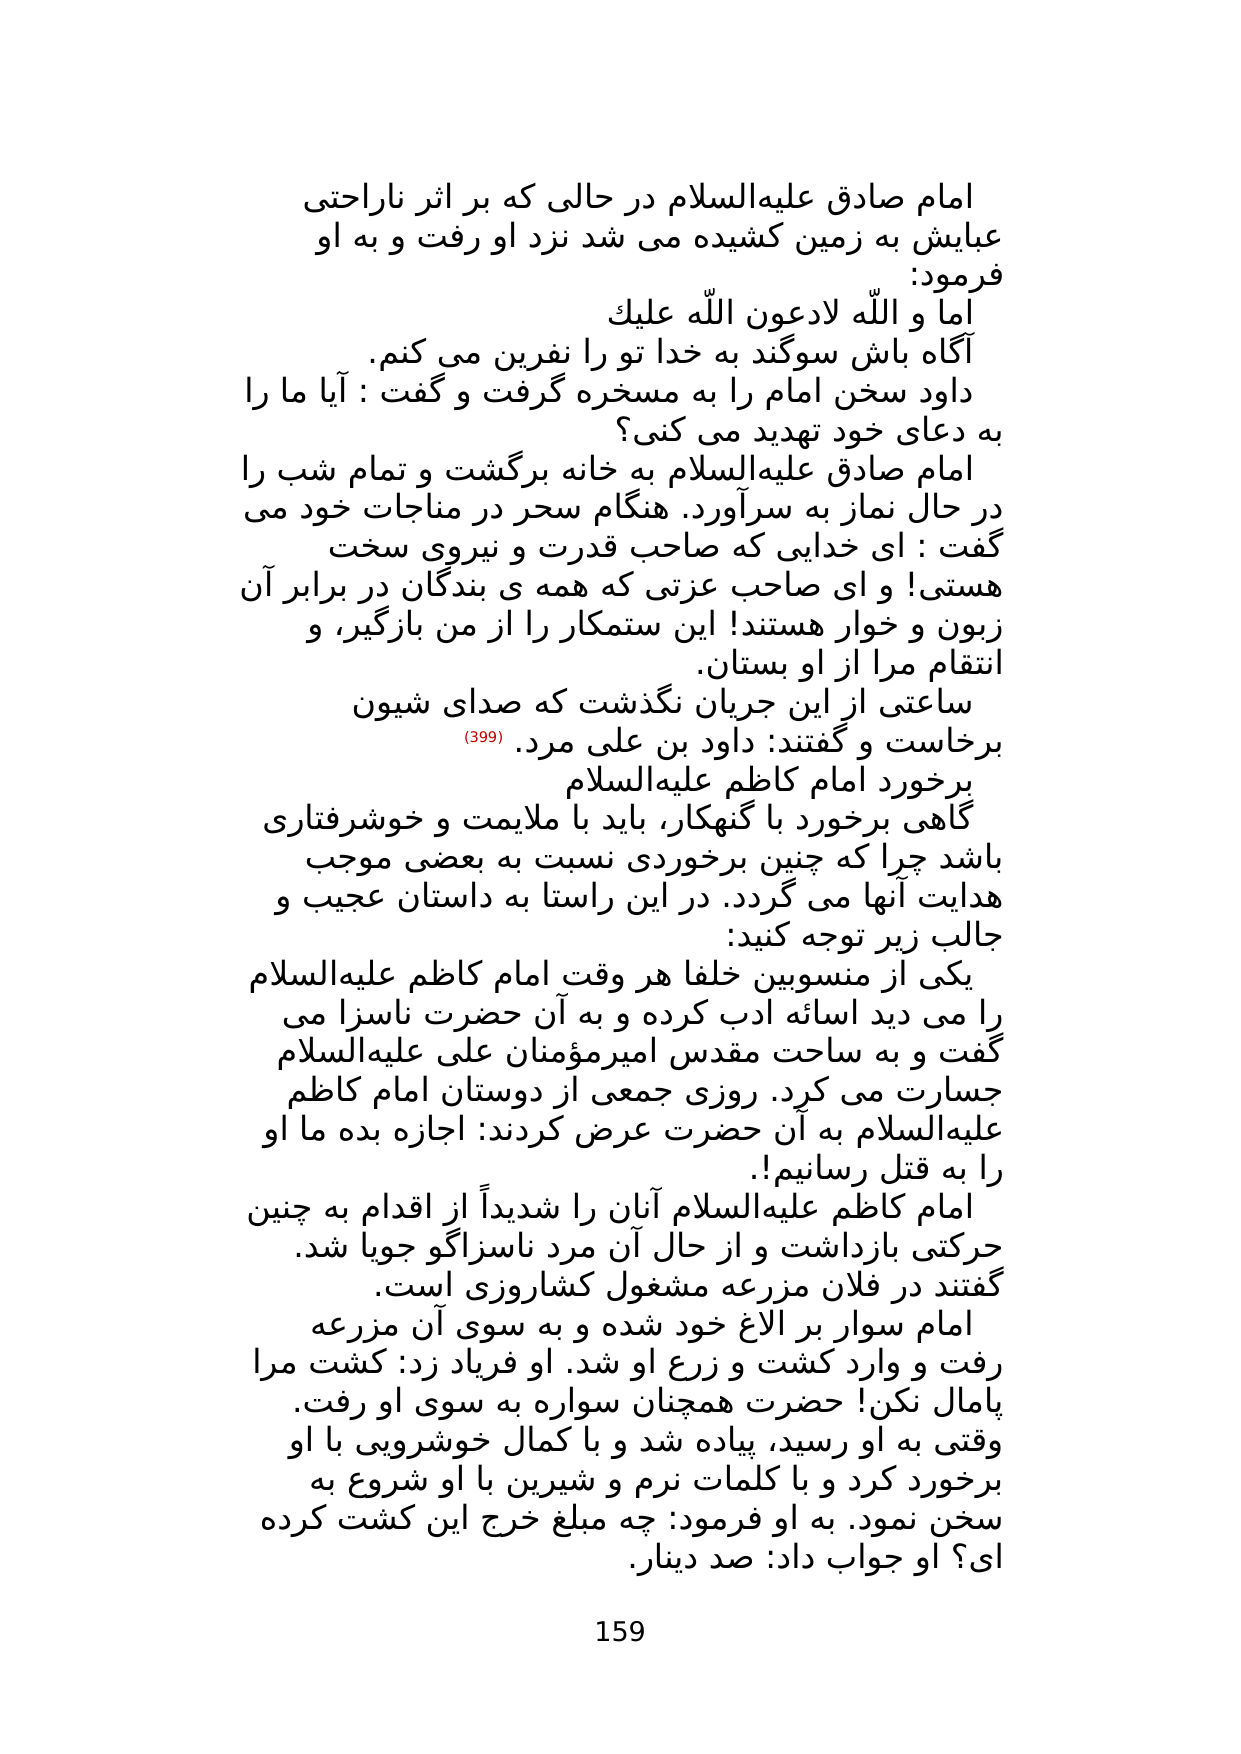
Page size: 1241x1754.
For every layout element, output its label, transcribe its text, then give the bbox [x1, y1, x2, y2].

text امام كاظم عليه‌السلام آنان را شديداً از اقدام به چنين حركتى بازداشت و از حال آن مرد ناسزاگو جويا شد. گفتند در فلان مزرعه مشغول كشاروزى است. [236, 1187, 1004, 1304]
text ساعتى از اين جريان نگذشت كه صداى شيون برخاست و گفتند: داود بن على مرد. (399) [236, 682, 1004, 760]
text گاهى برخورد با گنهكار، بايد با ملايمت و خوشرفتارى باشد چرا كه چنين برخوردى نسبت به بعضى موجب هدايت آنها مى گردد. در اين راستا به داستان عجيب و جالب زير توجه كنيد: [236, 799, 1004, 954]
text امام صادق عليه‌السلام در حالى كه بر اثر ناراحتى عبايش به زمين كشيده مى شد نزد او رفت و به او فرمود: [236, 177, 1004, 294]
text امام صادق عليه‌السلام به خانه برگشت و تمام شب را در حال نماز به سرآورد. هنگام سحر در مناجات خود مى گفت : اى خدايى كه صاحب قدرت و نيروى سخت هستى! و اى صاحب عزتى كه همه ى بندگان در برابر آن زبون و خوار هستند! اين ستمكار را از من بازگير، و انتقام مرا از او بستان. [236, 449, 1004, 682]
text آگاه باش سوگند به خدا تو را نفرين مى كنم. [236, 333, 1004, 371]
text يكى از منسوبين خلفا هر وقت امام كاظم عليه‌السلام را مى ديد اسائه ادب كرده و به آن حضرت ناسزا مى گفت و به ساحت مقدس اميرمؤمنان على عليه‌السلام جسارت مى كرد. روزى جمعى از دوستان امام كاظم عليه‌السلام به آن حضرت عرض كردند: اجازه بده ما او را به قتل رسانيم!. [236, 954, 1004, 1187]
text اما و اللّه لادعون اللّه عليك [236, 294, 1004, 333]
text امام سوار بر الاغ خود شده و به سوى آن مزرعه رفت و وارد كشت و زرع او شد. او فرياد زد: كشت مرا پامال نكن! حضرت همچنان سواره به سوى او رفت. وقتى به او رسيد، پياده شد و با كمال خوشرويى با او برخورد كرد و با كلمات نرم و شيرين با او شروع به سخن نمود. به او فرمود: چه مبلغ خرج اين كشت كرده اى؟ او جواب داد: صد دينار. [236, 1304, 1004, 1576]
text برخورد امام كاظم عليه‌السلام [236, 760, 1004, 799]
text داود سخن امام را به مسخره گرفت و گفت : آيا ما را به دعاى خود تهديد مى كنى؟ [236, 371, 1004, 449]
